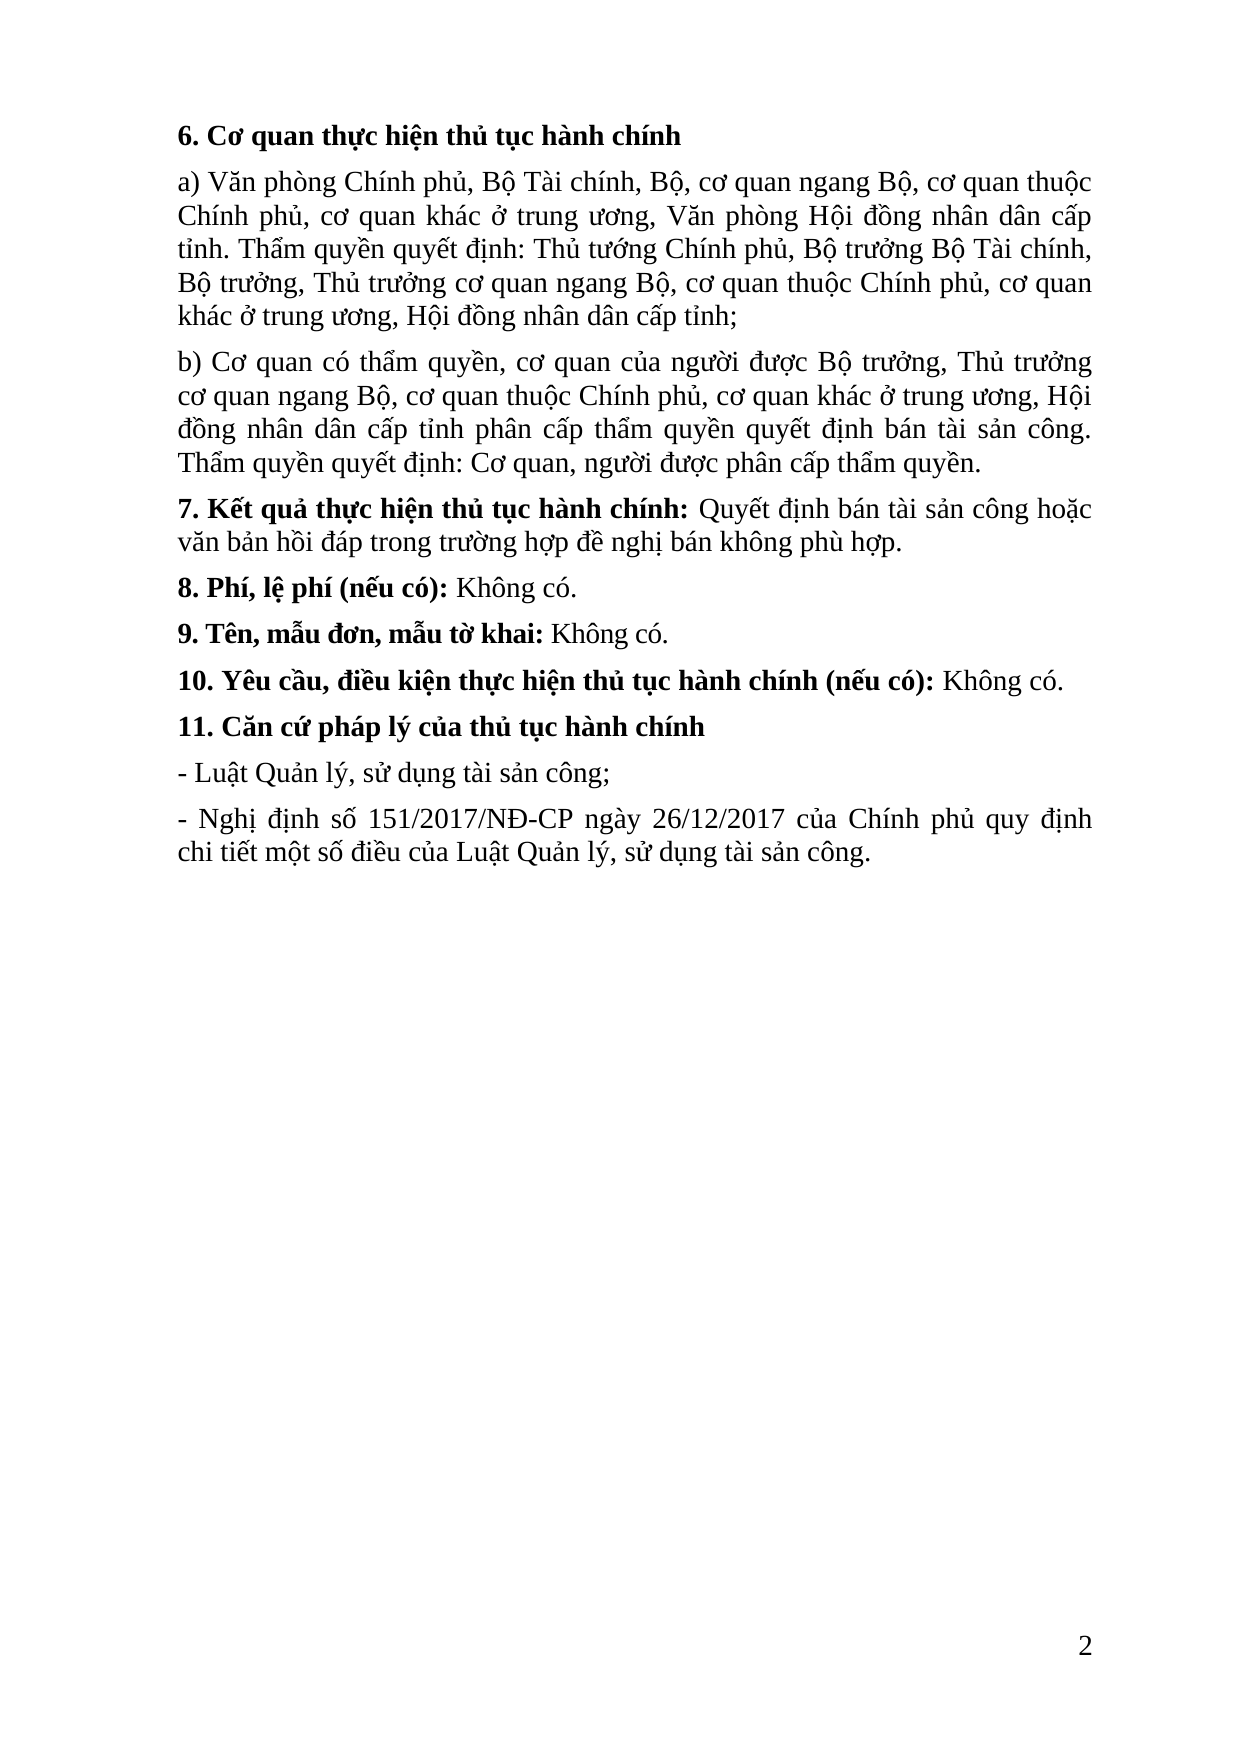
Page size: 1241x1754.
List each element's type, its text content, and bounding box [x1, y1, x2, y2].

text 6. Cơ quan thực hiện thủ tục hành chính [177, 118, 1092, 152]
text 7. Kết quả thực hiện thủ tục hành chính: Quyết định bán tài sản công hoặc văn bản hồi đáp trong trường hợp đề nghị bán không phù hợp. [177, 491, 1092, 558]
text b) Cơ quan có thẩm quyền, cơ quan của người được Bộ trưởng, Thủ trưởng cơ quan ngang Bộ, cơ quan thuộc Chính phủ, cơ quan khác ở trung ương, Hội đồng nhân dân cấp tỉnh phân cấp thẩm quyền quyết định bán tài sản công. Thẩm quyền quyết định: Cơ quan, người được phân cấp thẩm quyền. [177, 344, 1092, 478]
text a) Văn phòng Chính phủ, Bộ Tài chính, Bộ, cơ quan ngang Bộ, cơ quan thuộc Chính phủ, cơ quan khác ở trung ương, Văn phòng Hội đồng nhân dân cấp tỉnh. Thẩm quyền quyết định: Thủ tướng Chính phủ, Bộ trưởng Bộ Tài chính, Bộ trưởng, Thủ trưởng cơ quan ngang Bộ, cơ quan thuộc Chính phủ, cơ quan khác ở trung ương, Hội đồng nhân dân cấp tỉnh; [177, 164, 1092, 332]
text 8. Phí, lệ phí (nếu có): Không có. [177, 571, 1092, 604]
text 11. Căn cứ pháp lý của thủ tục hành chính [177, 709, 1092, 742]
text 9. Tên, mẫu đơn, mẫu tờ khai: Không có. [177, 617, 1092, 650]
text - Luật Quản lý, sử dụng tài sản công; [177, 755, 1092, 788]
text 10. Yêu cầu, điều kiện thực hiện thủ tục hành chính (nếu có): Không có. [177, 663, 1092, 696]
text - Nghị định số 151/2017/NĐ-CP ngày 26/12/2017 của Chính phủ quy định chi tiết một số điều của Luật Quản lý, sử dụng tài sản công. [177, 801, 1092, 868]
